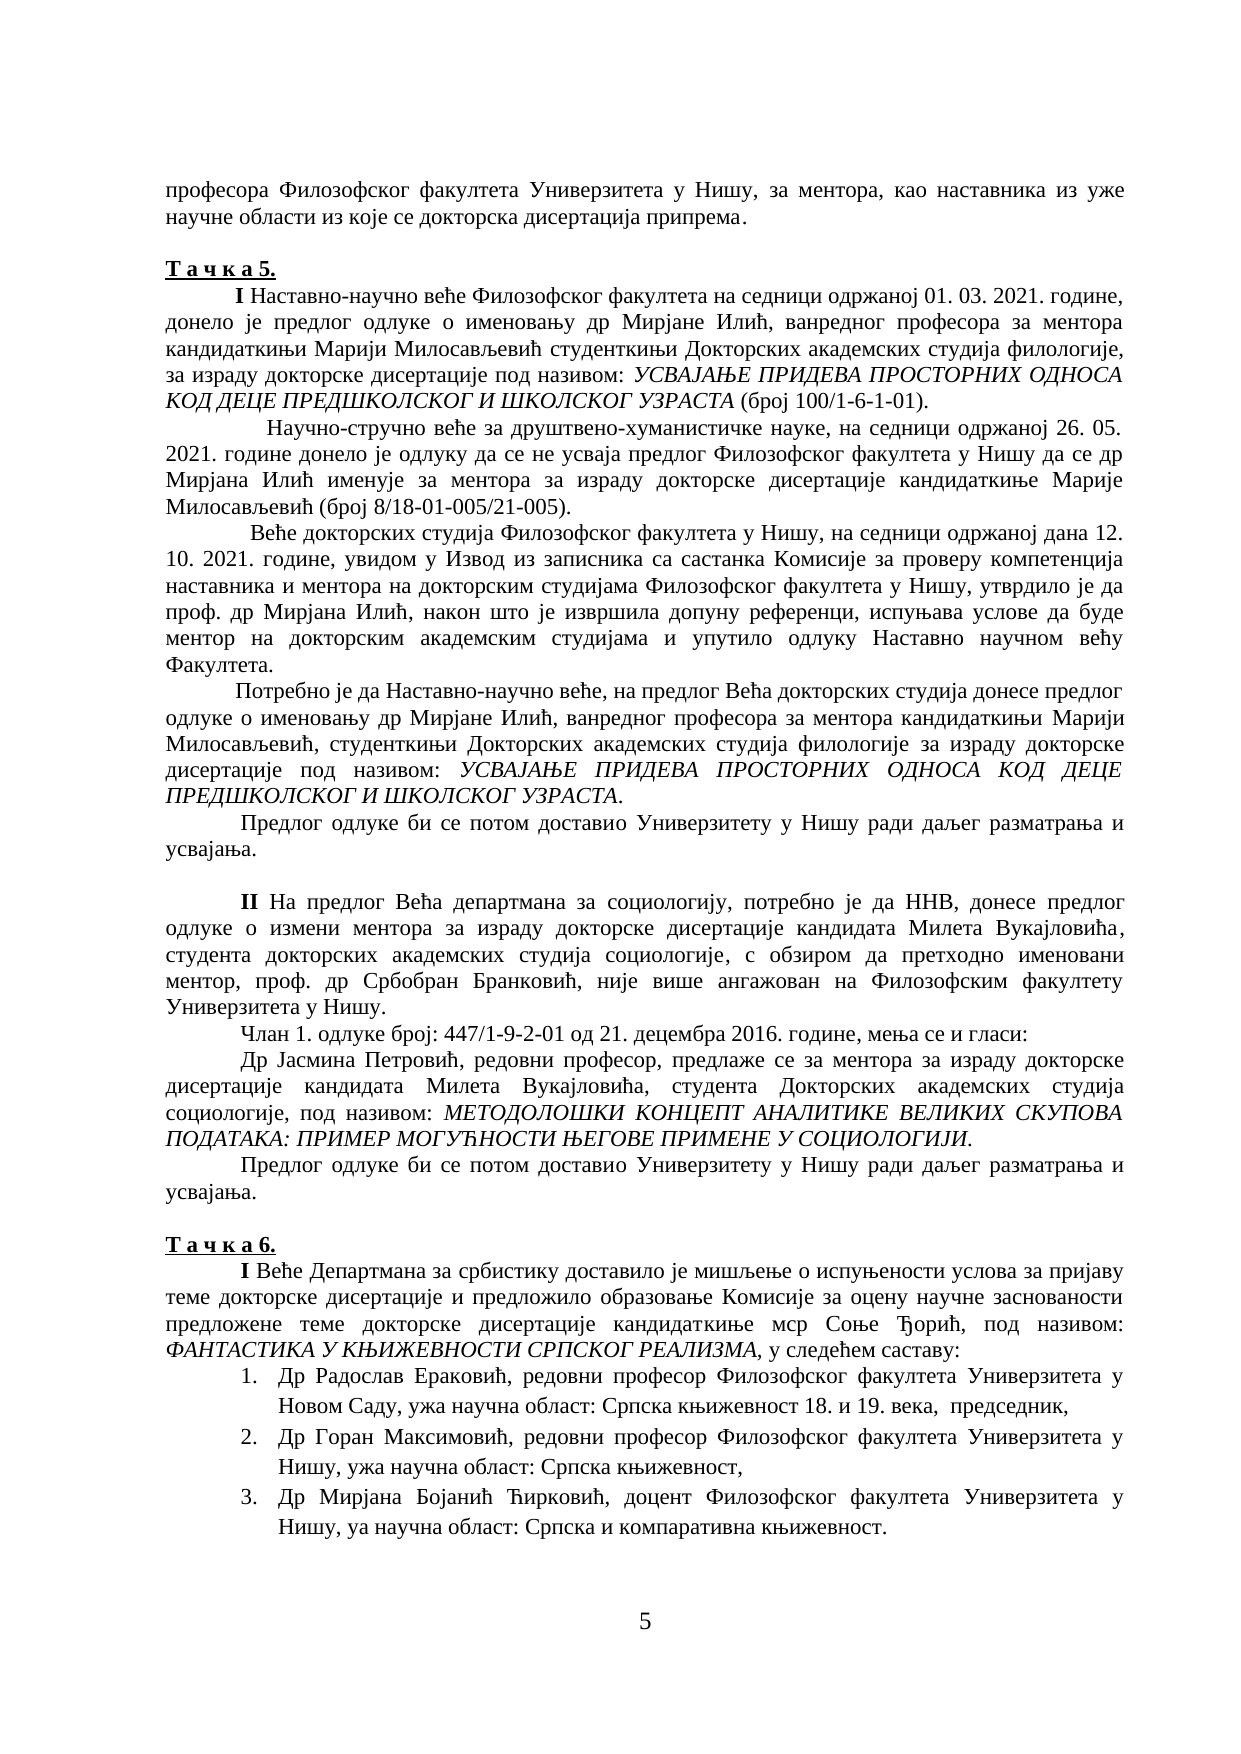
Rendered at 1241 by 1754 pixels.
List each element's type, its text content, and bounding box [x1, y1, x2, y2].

text Члан 1. одлуке број: 447/1-9-2-01 од 21. децембра 2016. године, мења се и гласи: [165, 1020, 1125, 1046]
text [165, 176, 1125, 229]
text Потребно је да Наставно-научно веће, на предлог Већа докторских студија донесе предлог одлуке о именовању др Мирјане Илић, ванредног професора за ментора кандидаткињи Марији Милосављевић, студенткињи Докторских академских студија филологије за израду докторске дисертације под називом: УСВАЈАЊЕ ПРИДЕВА ПРОСТОРНИХ ОДНОСА КОД ДЕЦЕ ПРЕДШКОЛСКОГ И ШКОЛСКОГ УЗРАСТА. [165, 677, 1125, 809]
text Т а ч к а 5. [165, 256, 1125, 282]
text I Веће Департмана за србистику доставило је мишљење о испуњености услова за пријаву теме докторске дисертације и предложило образовање Комисије за оцену научне заснованости предложене теме докторске дисертације кандидаткиње мср Соње Ђорић, под називом: Фантастика у књижевности српског реализма, у следећем саставу: [165, 1257, 1125, 1362]
text Предлог одлуке би се потом доставио Универзитету у Нишу ради даљег разматрања и усвајања. [165, 809, 1125, 862]
text II На предлог Већа департмана за социологију, потребно је да ННВ, донесе предлог одлуке о измени ментора за израду докторске дисертације кандидата Милета Вукајловића, студента докторских академских студија социологије, с обзиром да претходно именовани ментор, проф. др Србобран Бранковић, није више ангажован на Филозофским факултету Универзитета у Нишу. [165, 888, 1125, 1020]
text Др Јасмина Петровић, редовни професор, предлаже се за ментора за израду докторске дисертације кандидата Милета Вукајловића, студента Докторских академских студија социологије, под називом: МЕТОДОЛОШКИ КОНЦЕПТ АНАЛИТИКЕ ВЕЛИКИХ СКУПОВА ПОДАТАКА: ПРИМЕР МОГУЋНОСТИ ЊЕГОВЕ ПРИМЕНЕ У СОЦИОЛОГИЈИ. [165, 1046, 1125, 1152]
text Т а ч к а 6. [165, 1231, 1125, 1257]
list Др Мирјана Бојанић Ћирковић, доцент Филозофског факултета Универзитета у Нишу, уа научна област: Српска и компаративна књижевност. [240, 1483, 1125, 1540]
text Предлог одлуке би се потом доставио Универзитету у Нишу ради даљег разматрања и усвајања. [165, 1152, 1125, 1204]
text Веће докторских студија Филозофског факултета у Нишу, на седници одржаној дана 12. 10. 2021. године, увидом у Извод из записника са састанка Комисије за проверу компетенција наставника и ментора на докторским студијама Филозофског факултета у Нишу, утврдило је да проф. др Мирјана Илић, након што је извршила допуну референци, испуњава услове да буде ментор на докторским академским студијама и упутило одлуку Наставно научном већу Факултета. [165, 519, 1125, 677]
text Научно-стручно веће за друштвено-хуманистичке науке, на седници одржаној 26. 05. 2021. године донело је одлуку да се не усваја предлог Филозофског факултета у Нишу да се др Мирјана Илић именује за ментора за израду докторске дисертације кандидаткиње Марије Милосављевић (број 8/18-01-005/21-005). [165, 414, 1125, 519]
list Др Радослав Ераковић, редовни професор Филозофског факултета Универзитета у Новом Саду, ужа научна област: Српска књижевност 18. и 19. века, председник, [240, 1362, 1125, 1419]
list Др Горан Максимовић, редовни професор Филозофског факултета Универзитета у Нишу, ужа научна област: Српска књижевност, [240, 1423, 1125, 1479]
text I Наставно-научно веће Филозофског факултета на седници одржаној 01. 03. 2021. године, донело је предлог одлуке о именовању др Мирјане Илић, ванредног професора за ментора кандидаткињи Марији Милосављевић студенткињи Докторских академских студија филологије, за израду докторске дисертације под називом: УСВАЈАЊЕ ПРИДЕВА ПРОСТОРНИХ ОДНОСА КОД ДЕЦЕ ПРЕДШКОЛСКОГ И ШКОЛСКОГ УЗРАСТА (број 100/1-6-1-01). [165, 282, 1125, 414]
